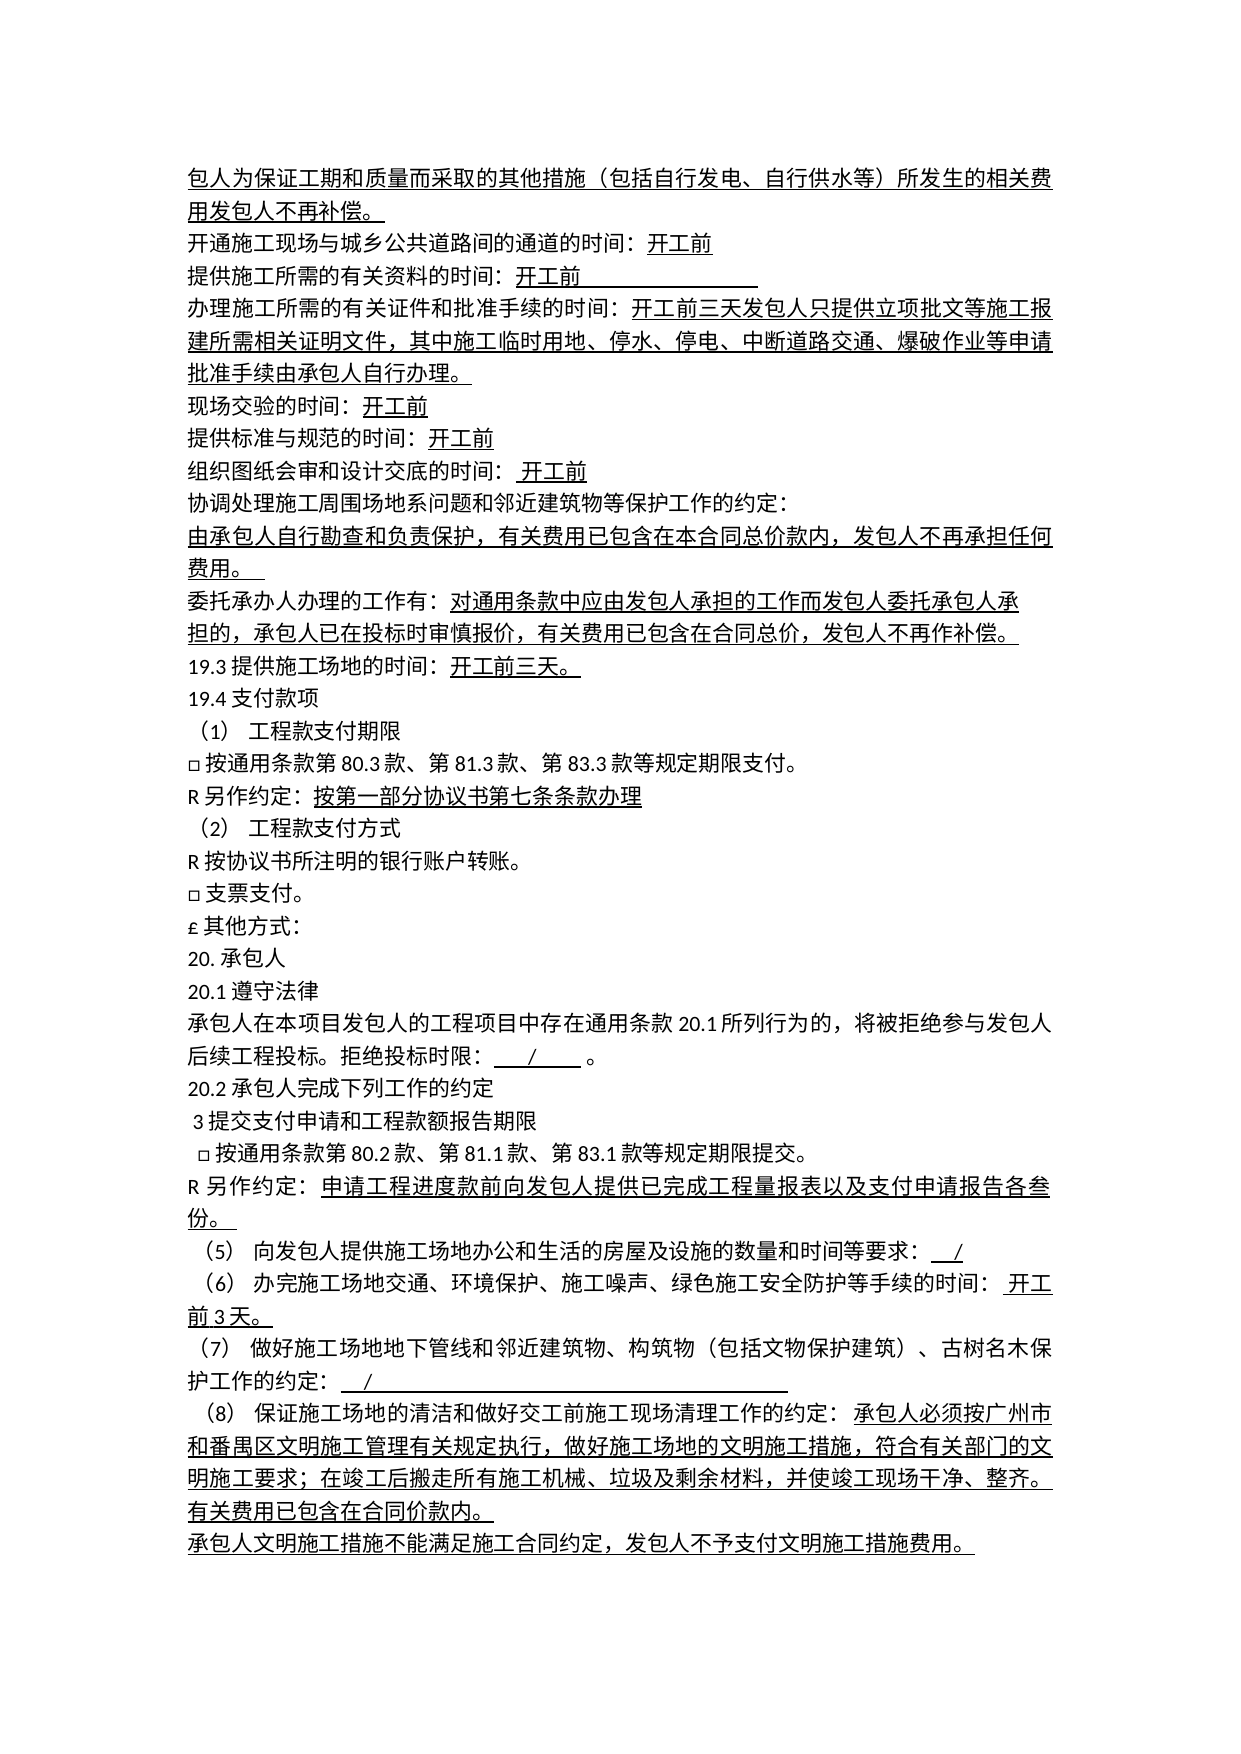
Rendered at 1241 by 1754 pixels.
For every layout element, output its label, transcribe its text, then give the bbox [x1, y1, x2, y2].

text （8） 保证施工场地的清洁和做好交工前施工现场清理工作的约定：承包人必须按广州市和番禺区文明施工管理有关规定执行，做好施工场地的文明施工措施，符合有关部门的文明施工要求；在竣工后搬走所有施工机械、垃圾及剩余材料，并使竣工现场干净、整齐。有关费用已包含在合同价款内。 [187, 1490, 1053, 1527]
text 提供标准与规范的时间：开工前 [187, 422, 1053, 454]
text 由承包人自行勘查和负责保护，有关费用已包含在本合同总价款内，发包人不再承担任何费用。 [187, 519, 1053, 546]
text £ 其他方式： [187, 909, 1053, 942]
text 办理施工所需的有关证件和批准手续的时间：开工前三天发包人只提供立项批文等施工报建所需相关证明文件，其中施工临时用地、停水、停电、中断道路交通、爆破作业等申请批准手续由承包人自行办理。 [187, 352, 1053, 389]
text 由承包人自行勘查和负责保护，有关费用已包含在本合同总价款内，发包人不再承担任何费用。 [187, 547, 1053, 584]
text 19.3 提供施工场地的时间：开工前三天。 [187, 649, 1053, 682]
text 开通施工现场与城乡公共道路间的通道的时间：开工前 [187, 227, 1053, 259]
text （7） 做好施工场地地下管线和邻近建筑物、构筑物（包括文物保护建筑）、古树名木保护工作的约定： / [187, 1332, 1053, 1397]
text （5） 向发包人提供施工场地办公和生活的房屋及设施的数量和时间等要求： / [187, 1234, 1053, 1267]
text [187, 162, 1053, 189]
text 组织图纸会审和设计交底的时间： 开工前 [187, 454, 1053, 487]
text （1） 工程款支付期限 [187, 714, 1053, 747]
text 委托承办人办理的工作有：对通用条款中应由发包人承担的工作而发包人委托承包人承 [187, 584, 1053, 617]
text 19.4 支付款项 [187, 682, 1053, 714]
text R 按协议书所注明的银行账户转账。 [187, 844, 1053, 877]
text 20.2 承包人完成下列工作的约定 [187, 1072, 1053, 1104]
text 3 提交支付申请和工程款额报告期限 [187, 1104, 1053, 1137]
text 承包人在本项目发包人的工程项目中存在通用条款20.1所列行为的，将被拒绝参与发包人后续工程投标。拒绝投标时限： / 。 [187, 1007, 1053, 1072]
text 现场交验的时间：开工前 [187, 389, 1053, 422]
text （2） 工程款支付方式 [187, 812, 1053, 844]
text R 另作约定：按第一部分协议书第七条条款办理 [187, 779, 1053, 812]
text □ 支票支付。 [187, 877, 1053, 909]
text （8） 保证施工场地的清洁和做好交工前施工现场清理工作的约定：承包人必须按广州市和番禺区文明施工管理有关规定执行，做好施工场地的文明施工措施，符合有关部门的文明施工要求；在竣工后搬走所有施工机械、垃圾及剩余材料，并使竣工现场干净、整齐。有关费用已包含在合同价款内。 [187, 1457, 1053, 1489]
text 20.1 遵守法律 [187, 974, 1053, 1007]
text 20. 承包人 [187, 942, 1053, 974]
text 办理施工所需的有关证件和批准手续的时间：开工前三天发包人只提供立项批文等施工报建所需相关证明文件，其中施工临时用地、停水、停电、中断道路交通、爆破作业等申请批准手续由承包人自行办理。 [187, 292, 1053, 351]
text （6） 办完施工场地交通、环境保护、施工噪声、绿色施工安全防护等手续的时间： 开工前3天。 [187, 1267, 1053, 1332]
text □ 按通用条款第80.2款、第81.1款、第83.1款等规定期限提交。 [187, 1137, 1053, 1169]
text □ 按通用条款第80.3款、第81.3款、第83.3款等规定期限支付。 [187, 747, 1053, 779]
text 提供施工所需的有关资料的时间：开工前 [187, 259, 1053, 292]
text 担的，承包人已在投标时审慎报价，有关费用已包含在合同总价，发包人不再作补偿。 [187, 617, 1053, 649]
text R 另作约定：申请工程进度款前向发包人提供已完成工程量报表以及支付申请报告各叁份。 [187, 1169, 1053, 1234]
text 承包人文明施工措施不能满足施工合同约定，发包人不予支付文明施工措施费用。 [187, 1527, 1053, 1559]
text 协调处理施工周围场地系问题和邻近建筑物等保护工作的约定： [187, 487, 1053, 519]
text （8） 保证施工场地的清洁和做好交工前施工现场清理工作的约定：承包人必须按广州市和番禺区文明施工管理有关规定执行，做好施工场地的文明施工措施，符合有关部门的文明施工要求；在竣工后搬走所有施工机械、垃圾及剩余材料，并使竣工现场干净、整齐。有关费用已包含在合同价款内。 [187, 1397, 1053, 1456]
